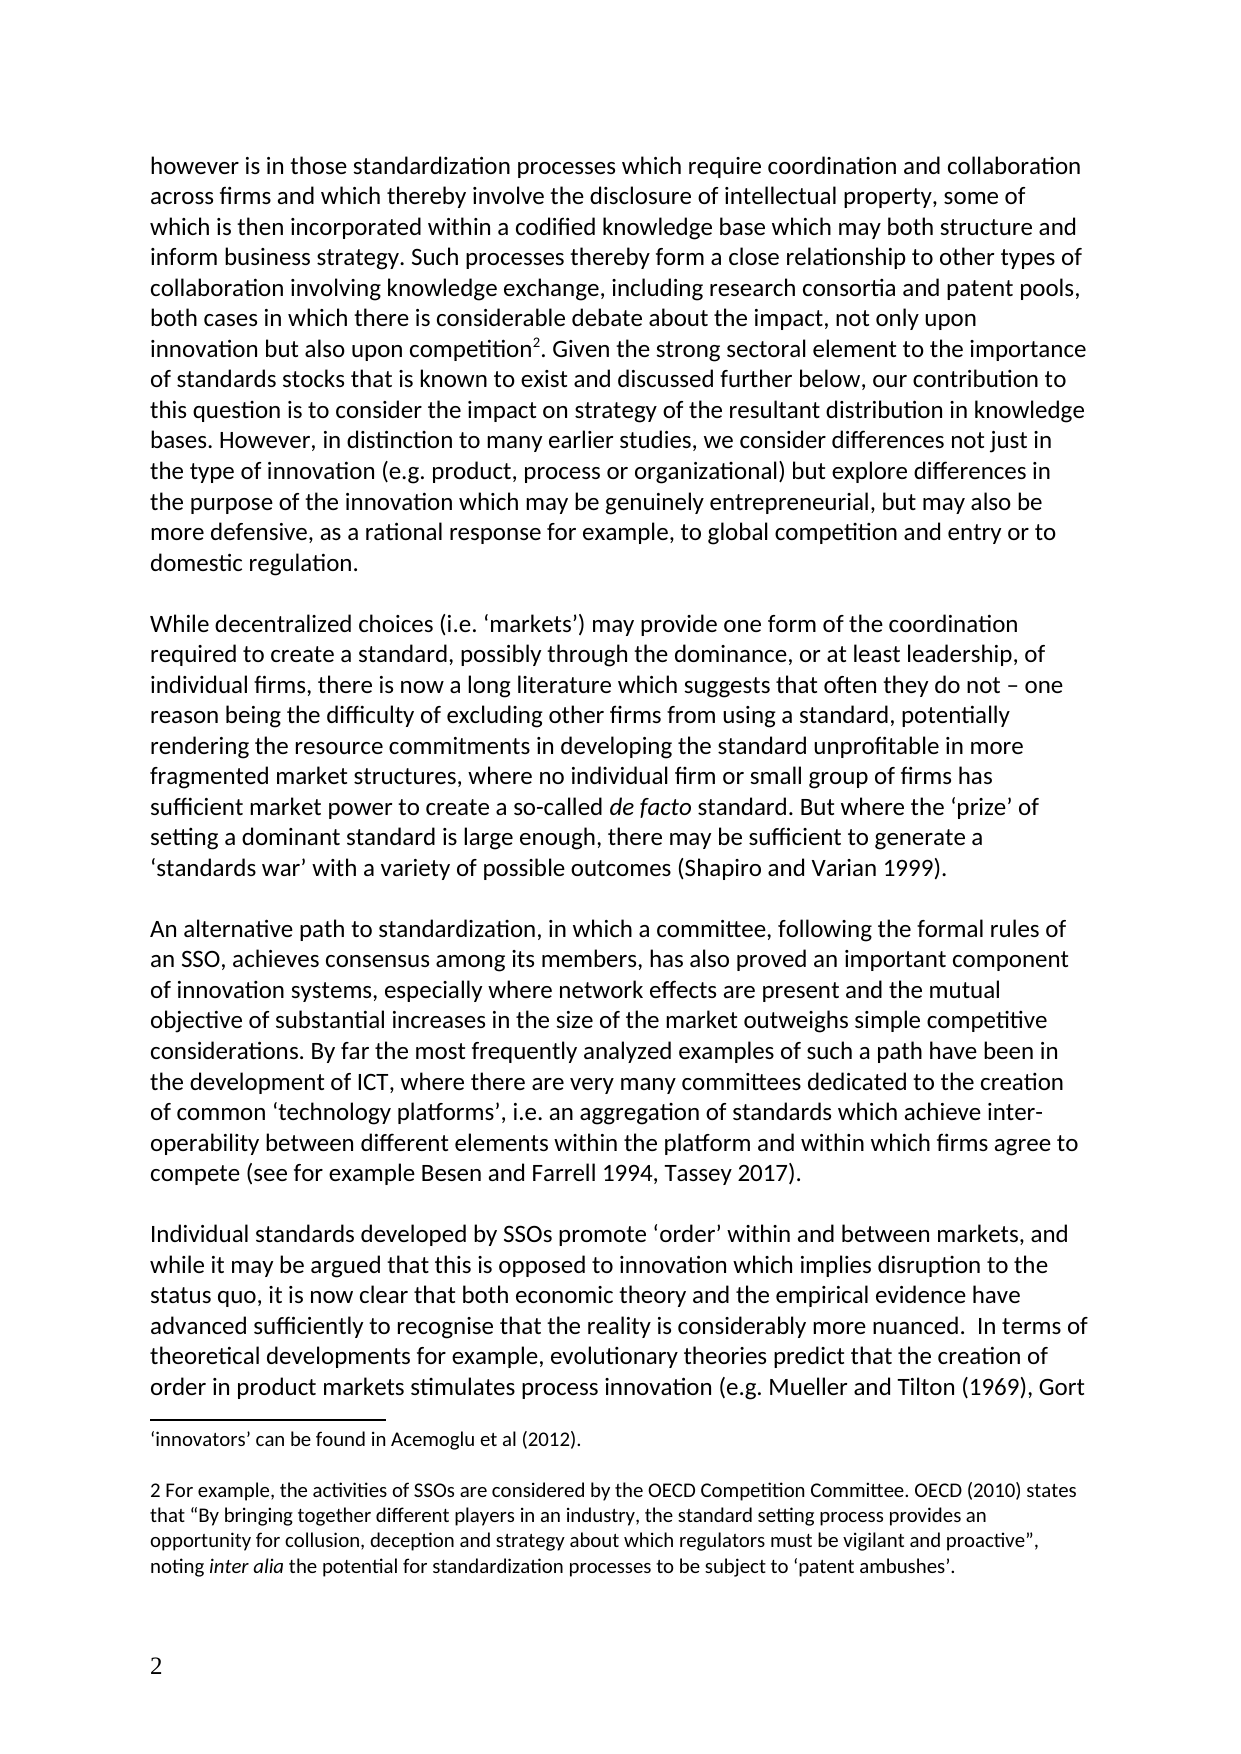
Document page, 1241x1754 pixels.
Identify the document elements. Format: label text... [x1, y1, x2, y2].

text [150, 1218, 1090, 1401]
text While decentralized choices (i.e. ‘markets’) may provide one form of the coordination required to create a standard, possibly through the dominance, or at least leadership, of individual firms, there is now a long literature which suggests that often they do not – one reason being the difficulty of excluding other firms from using a standard, potentially rendering the resource commitments in developing the standard unprofitable in more fragmented market structures, where no individual firm or small group of firms has sufficient market power to create a so-called de facto standard. But where the ‘prize’ of setting a dominant standard is large enough, there may be sufficient to generate a ‘standards war’ with a variety of possible outcomes (Shapiro and Varian 1999). [150, 608, 1090, 882]
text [150, 150, 1090, 577]
text An alternative path to standardization, in which a committee, following the formal rules of an SSO, achieves consensus among its members, has also proved an important component of innovation systems, especially where network effects are present and the mutual objective of substantial increases in the size of the market outweighs simple competitive considerations. By far the most frequently analyzed examples of such a path have been in the development of ICT, where there are very many committees dedicated to the creation of common ‘technology platforms’, i.e. an aggregation of standards which achieve inter-operability between different elements within the platform and within which firms agree to compete (see for example Besen and Farrell 1994, Tassey 2017). [150, 913, 1090, 1188]
